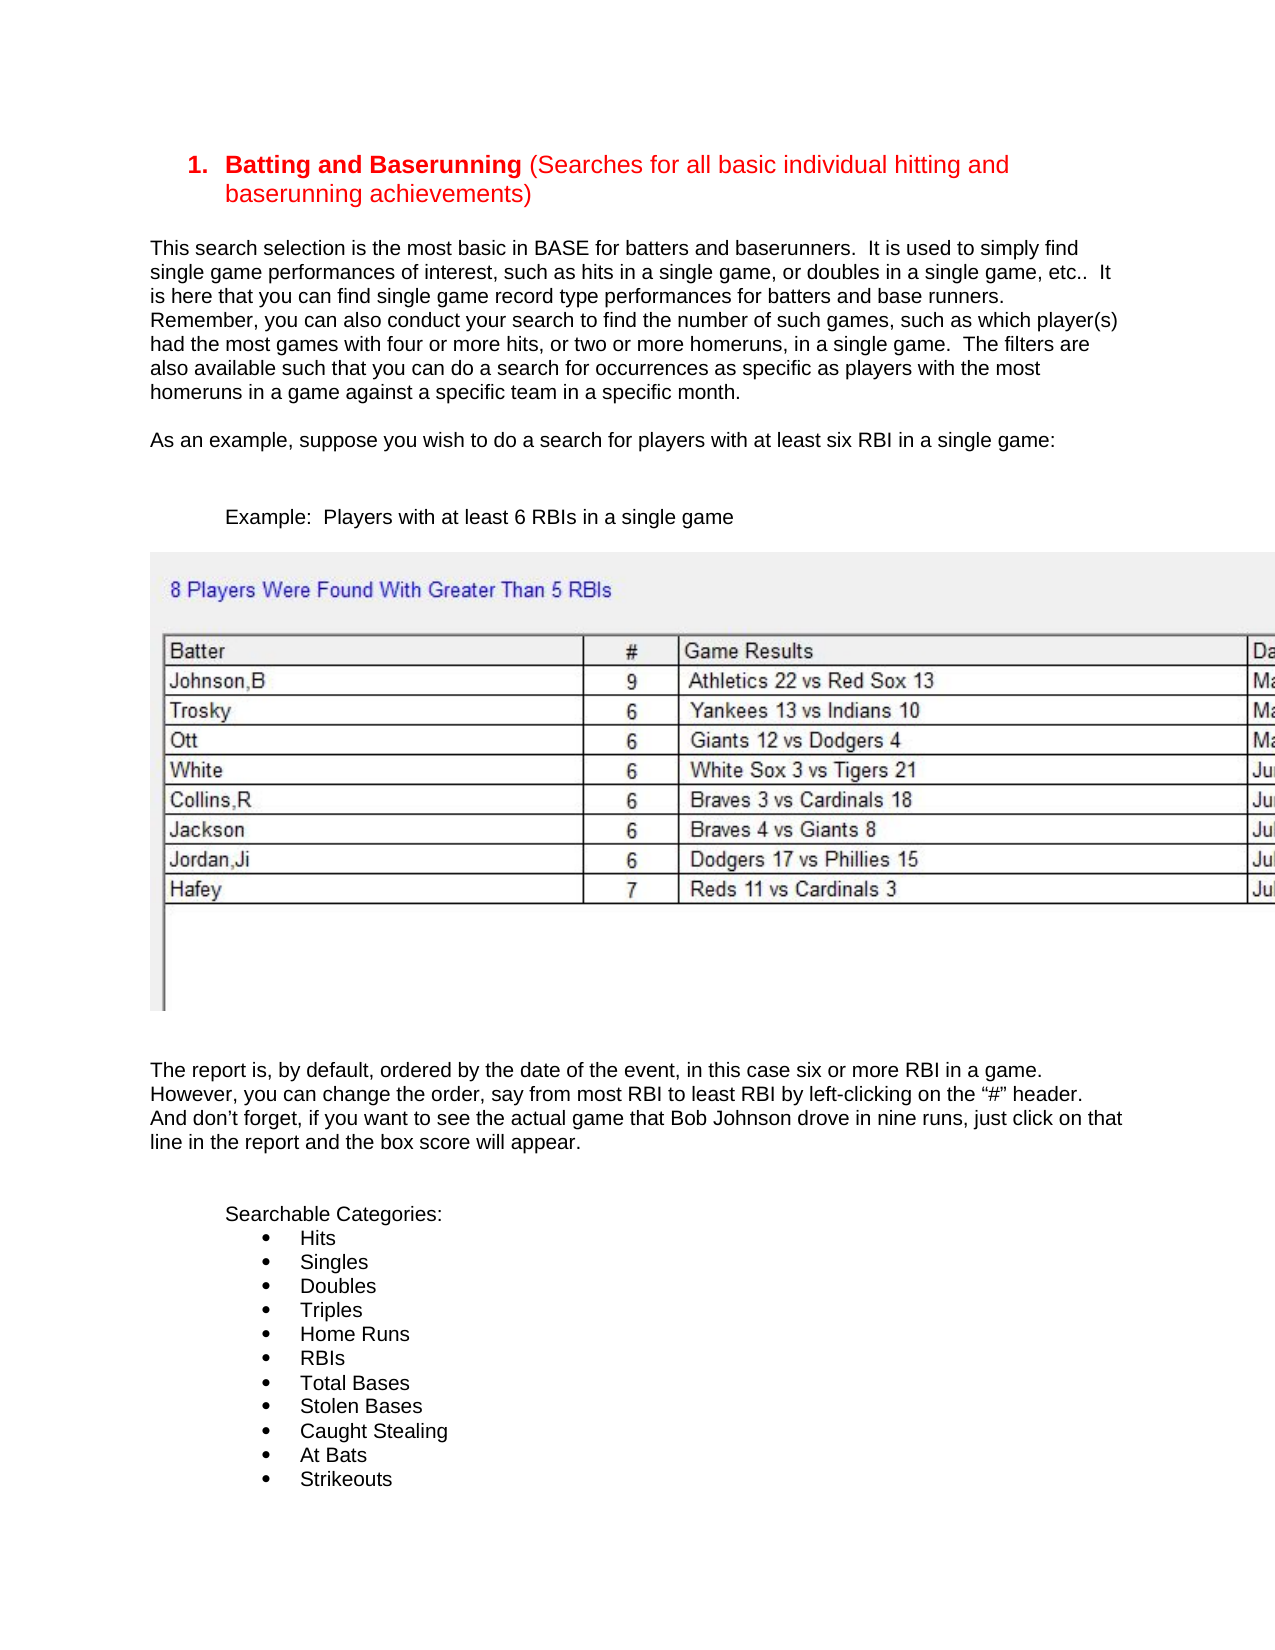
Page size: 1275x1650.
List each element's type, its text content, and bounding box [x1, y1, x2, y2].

list Caught Stealing [262, 1418, 1125, 1442]
list Total Bases [262, 1370, 1125, 1394]
text As an example, suppose you wish to do a search for players with at least six RBI in a single game: [150, 428, 1125, 452]
list Triples [262, 1298, 1125, 1322]
text Searchable Categories: [225, 1202, 1125, 1226]
list Batting and Baserunning (Searches for all basic individual hitting and baserunning achievements) [187, 150, 1125, 207]
list Doubles [262, 1274, 1125, 1298]
list Singles [262, 1250, 1125, 1274]
list Home Runs [262, 1322, 1125, 1346]
picture [150, 552, 1275, 1011]
list Hits [262, 1226, 1125, 1250]
list Strikeouts [262, 1467, 1125, 1491]
text This search selection is the most basic in BASE for batters and baserunners. It is used to simply find single game performances of interest, such as hits in a single game, or doubles in a single game, etc.. It is here that you can find single game record type performances for batters and base runners. Remember, you can also conduct your search to find the number of such games, such as which player(s) had the most games with four or more hits, or two or more homeruns, in a single game. The filters are also available such that you can do a search for occurrences as specific as players with the most homeruns in a game against a specific team in a specific month. [150, 236, 1125, 404]
text Example: Players with at least 6 RBIs in a single game [225, 504, 1125, 528]
list RBIs [262, 1346, 1125, 1370]
list Stolen Bases [262, 1394, 1125, 1418]
list At Bats [262, 1442, 1125, 1467]
text The report is, by default, ordered by the date of the event, in this case six or more RBI in a game. However, you can change the order, say from most RBI to least RBI by left-clicking on the “#” header. And don’t forget, if you want to see the actual game that Bob Johnson drove in nine runs, just click on that line in the report and the box score will appear. [150, 1058, 1125, 1154]
